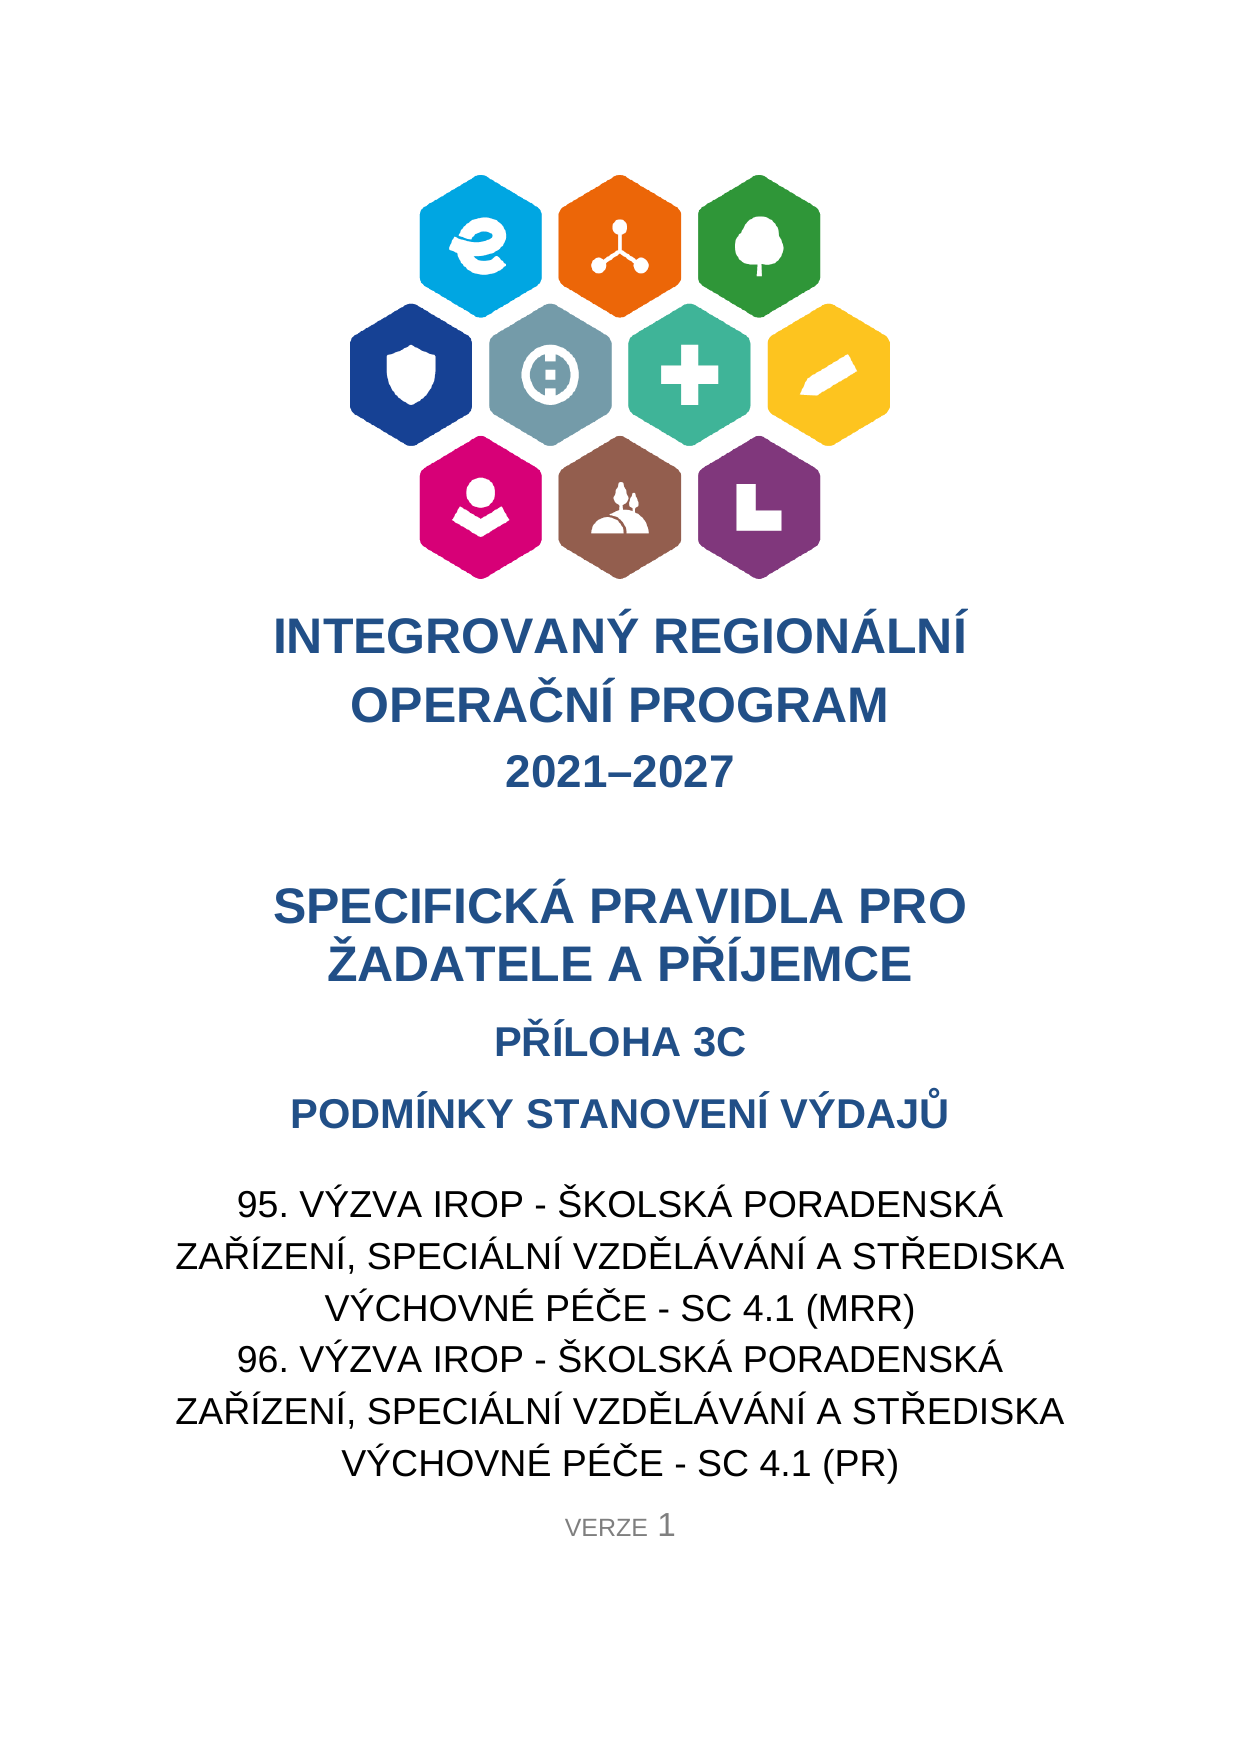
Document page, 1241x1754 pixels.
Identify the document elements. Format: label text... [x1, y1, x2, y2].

text Podmínky STANOVENÍ VÝDAJŮ [148, 1090, 1092, 1138]
text 96. VÝZVA IROP - ŠKOLSKÁ PORADENSKÁ ZAŘÍZENÍ, SPECIÁLNÍ VZDĚLÁVÁNÍ A STŘEDISKA VÝCHOVNÉ PÉČE - SC 4.1 (PR) [148, 1337, 1092, 1484]
text 95. VÝZVA IROP - ŠKOLSKÁ PORADENSKÁ ZAŘÍZENÍ, SPECIÁLNÍ VZDĚLÁVÁNÍ A STŘEDISKA VÝCHOVNÉ PÉČE - SC 4.1 (MRR) [148, 1182, 1092, 1329]
text VERZE 1 [148, 1505, 1092, 1543]
text PŘÍLOHA 3C [148, 1017, 1092, 1065]
text 2021–2027 [148, 745, 1092, 797]
picture [323, 158, 916, 607]
text SPECIFICKÁ PRAVIDLA PRO ŽADATELE A PŘÍJEMCE [148, 877, 1092, 992]
